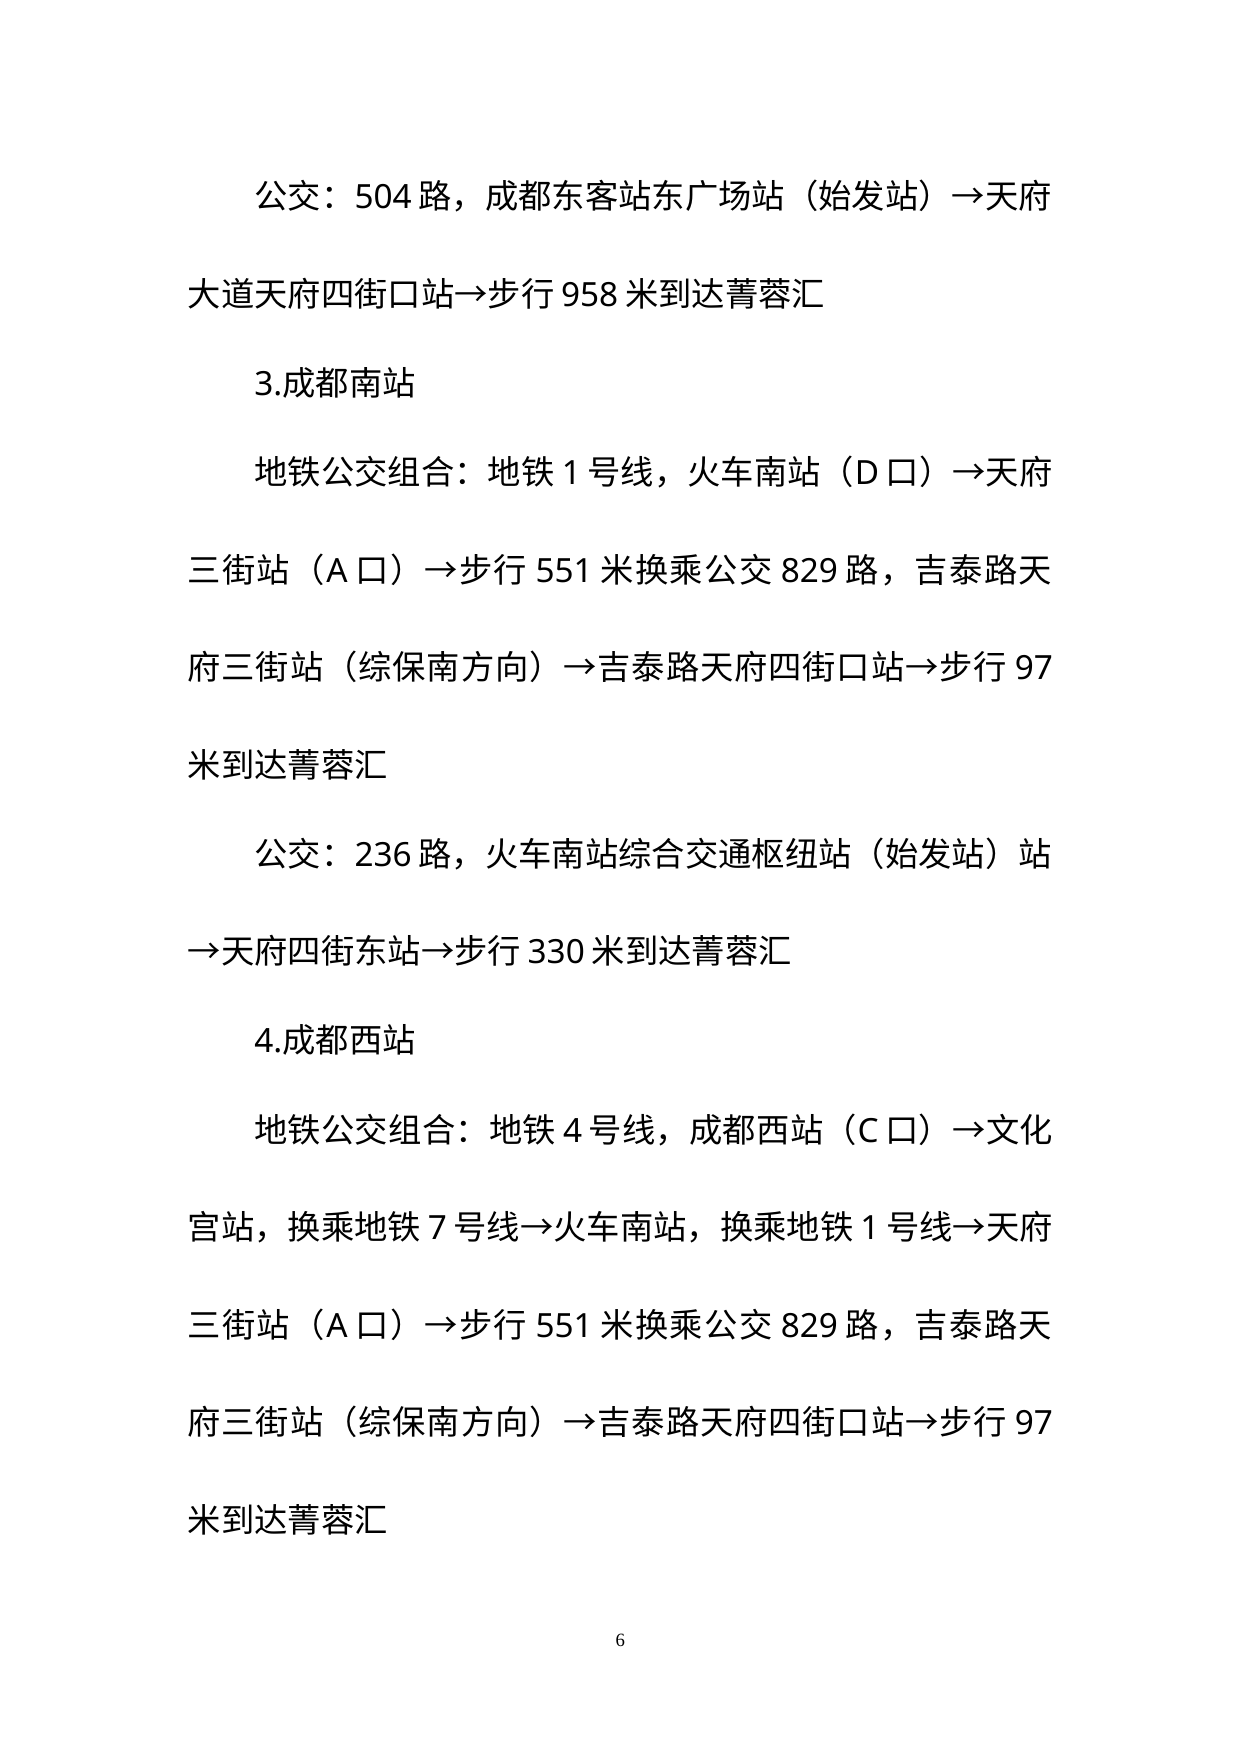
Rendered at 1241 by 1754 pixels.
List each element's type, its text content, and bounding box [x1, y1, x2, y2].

text 4.成都西站 [187, 1006, 1053, 1071]
text 3.成都南站 [187, 349, 1053, 414]
text 地铁公交组合：地铁1号线，火车南站（D口）→天府三街站（A口）→步行551米换乘公交829路，吉泰路天府三街站（综保南方向）→吉泰路天府四街口站→步行97米到达菁蓉汇 [187, 438, 1053, 795]
text 公交：236路，火车南站综合交通枢纽站（始发站）站→天府四街东站→步行330米到达菁蓉汇 [187, 819, 1053, 982]
text 地铁公交组合：地铁4号线，成都西站（C口）→文化宫站，换乘地铁7号线→火车南站，换乘地铁1号线→天府三街站（A口）→步行551米换乘公交829路，吉泰路天府三街站（综保南方向）→吉泰路天府四街口站→步行97米到达菁蓉汇 [187, 1095, 1053, 1550]
text 公交：504路，成都东客站东广场站（始发站）→天府大道天府四街口站→步行958米到达菁蓉汇 [187, 162, 1053, 324]
